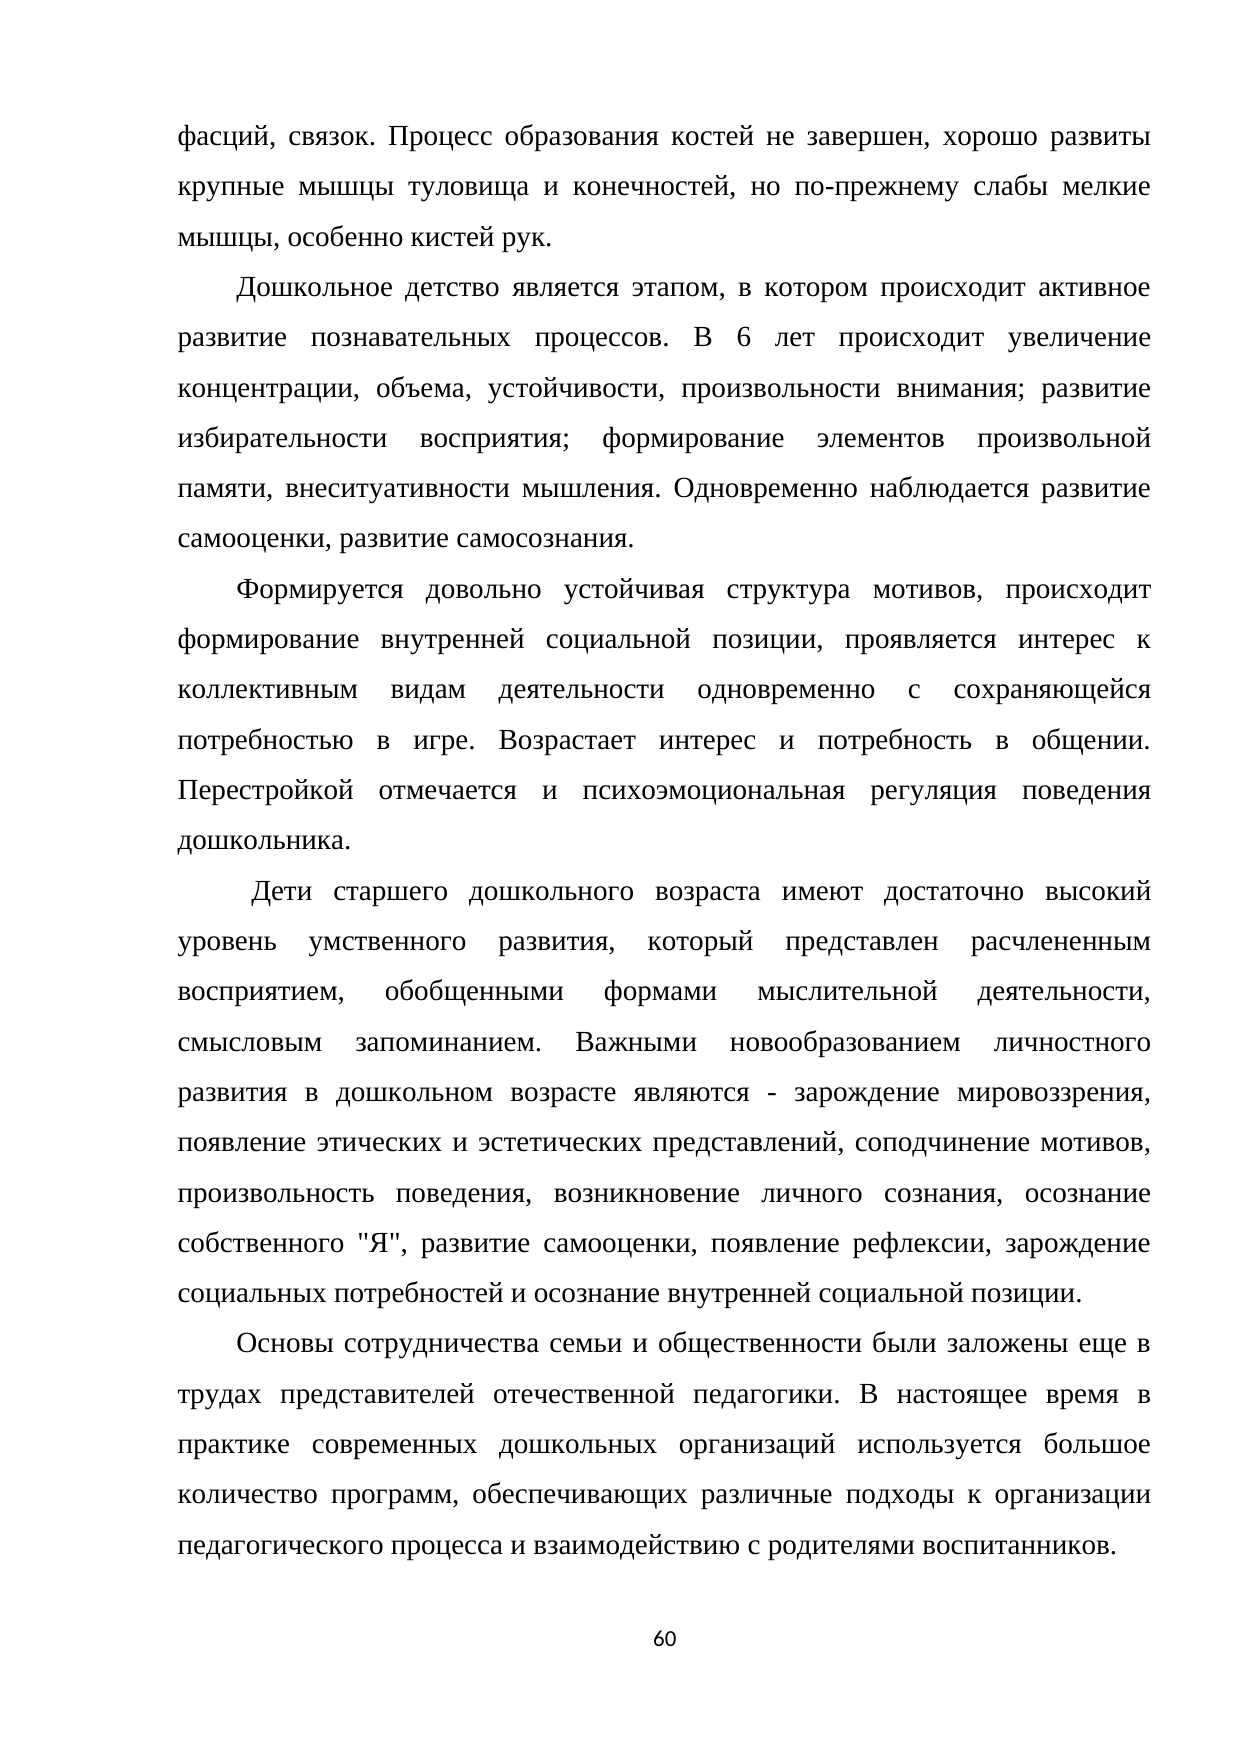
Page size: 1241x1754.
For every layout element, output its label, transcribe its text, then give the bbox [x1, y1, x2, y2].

text Основы сотрудничества семьи и общественности были заложены еще в трудах представителей отечественной педагогики. В настоящее время в практике современных дошкольных организаций используется большое количество программ, обеспечивающих различные подходы к организации педагогического процесса и взаимодействию с родителями воспитанников. [177, 1326, 1152, 1560]
text Формируется довольно устойчивая структура мотивов, происходит формирование внутренней социальной позиции, проявляется интерес к коллективным видам деятельности одновременно с сохраняющейся потребностью в игре. Возрастает интерес и потребность в общении. Перестройкой отмечается и психоэмоциональная регуляция поведения дошкольника. [177, 571, 1152, 856]
text Дети старшего дошкольного возраста имеют достаточно высокий уровень умственного развития, который представлен расчлененным восприятием, обобщенными формами мыслительной деятельности, смысловым запоминанием. Важными новообразованием личностного развития в дошкольном возрасте являются - зарождение мировоззрения, появление этических и эстетических представлений, соподчинение мотивов, произвольность поведения, возникновение личного сознания, осознание собственного "Я", развитие самооценки, появление рефлексии, зарождение социальных потребностей и осознание внутренней социальной позиции. [177, 873, 1152, 1309]
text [177, 118, 1152, 252]
text Дошкольное детство является этапом, в котором происходит активное развитие познавательных процессов. В 6 лет происходит увеличение концентрации, объема, устойчивости, произвольности внимания; развитие избирательности восприятия; формирование элементов произвольной памяти, внеситуативности мышления. Одновременно наблюдается развитие самооценки, развитие самосознания. [177, 269, 1152, 554]
